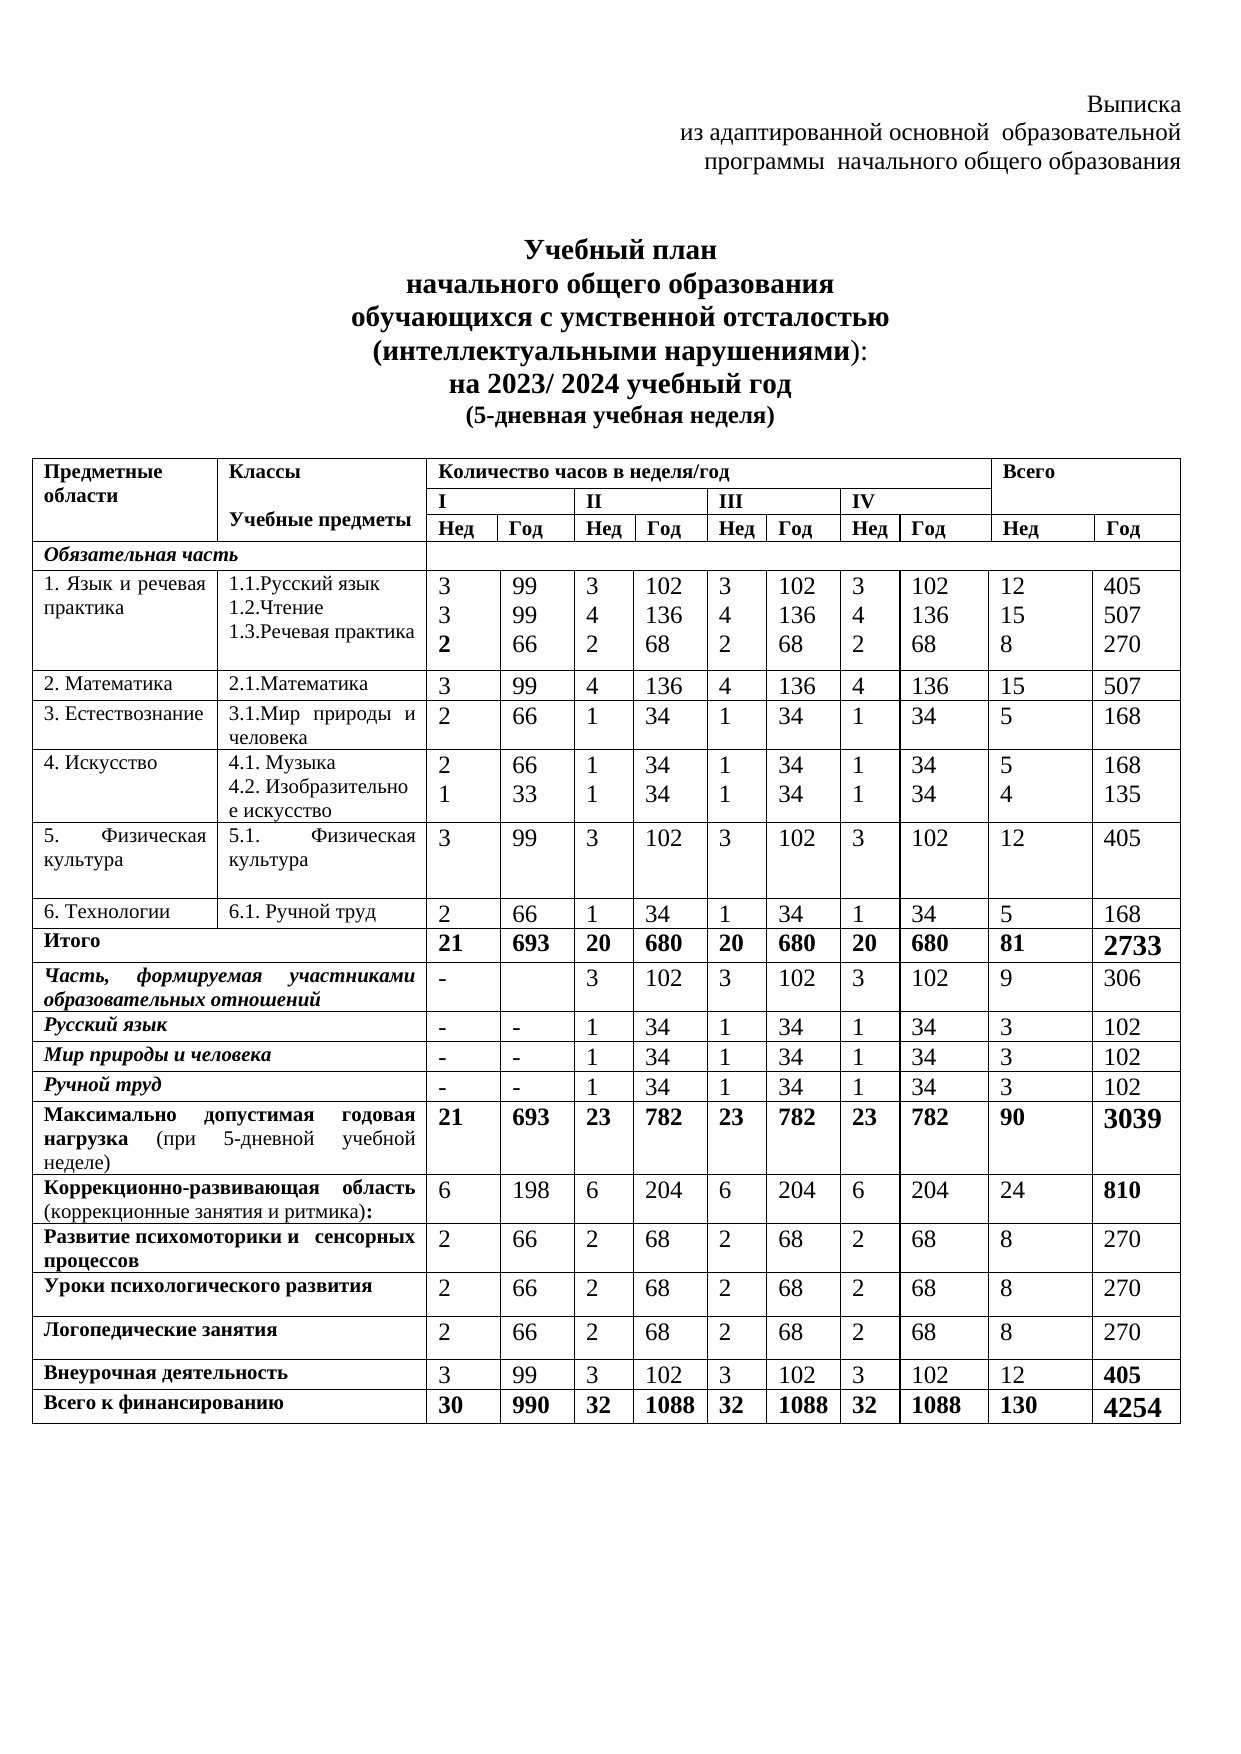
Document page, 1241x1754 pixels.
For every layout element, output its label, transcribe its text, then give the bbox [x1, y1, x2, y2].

text начального общего образования [59, 266, 1181, 299]
table_cell 4. Искусство [33, 750, 217, 822]
table_cell [427, 542, 1180, 570]
table_cell 34 [634, 1012, 707, 1041]
table_cell 2 [427, 701, 500, 749]
table_cell 405 [1093, 823, 1180, 898]
table_cell 4254 [1093, 1390, 1180, 1423]
table_cell 68 [767, 1317, 840, 1359]
table_cell 680 [634, 929, 707, 962]
table_cell 99 [501, 1360, 574, 1389]
table_cell 102 [901, 1360, 988, 1389]
table_cell 168 135 [1093, 750, 1180, 822]
table_cell Нед [427, 515, 497, 541]
table_cell 1 [575, 899, 633, 927]
table_cell 3 3 2 [427, 571, 500, 670]
table_cell 3 [575, 1360, 633, 1389]
table_cell 680 [901, 929, 988, 962]
table_cell 34 34 [767, 750, 840, 822]
text обучающихся с умственной отсталостью (интеллектуальными нарушениями): [59, 299, 1181, 367]
table_cell 6. Технологии [33, 899, 217, 927]
table_cell 1 [575, 1072, 633, 1101]
table_cell 99 [501, 823, 574, 898]
table_cell 270 [1093, 1224, 1180, 1272]
table_cell 20 [575, 929, 633, 962]
table_cell 66 [501, 701, 574, 749]
table_cell 3 [989, 1042, 1092, 1071]
table_cell 136 [901, 671, 988, 700]
table_cell - [427, 1012, 500, 1041]
table_cell 693 [501, 1102, 574, 1174]
table_cell 102 136 68 [767, 571, 840, 670]
table_cell I [427, 489, 574, 514]
table_cell 34 [634, 701, 707, 749]
table_cell 6 [841, 1175, 899, 1223]
text программы начального общего образования [59, 146, 1181, 175]
table_cell Обязательная часть [33, 542, 426, 570]
table_cell - [427, 1042, 500, 1071]
table_cell 6 [708, 1175, 766, 1223]
table_cell 1 1 [708, 750, 766, 822]
table_cell Мир природы и человека [33, 1042, 426, 1071]
table_cell 2 [841, 1317, 899, 1359]
table_cell 810 [1093, 1175, 1180, 1223]
table_cell 68 [901, 1273, 988, 1316]
table_cell 270 [1093, 1317, 1180, 1359]
table_cell 68 [634, 1224, 707, 1272]
table_cell 3 [989, 1012, 1092, 1041]
table_cell 5 [989, 701, 1092, 749]
table_cell 68 [767, 1224, 840, 1272]
table_cell 782 [634, 1102, 707, 1174]
table_cell 2 [841, 1273, 899, 1316]
table_cell 34 [767, 899, 840, 927]
table_cell 1 1 [575, 750, 633, 822]
table_cell 3 [575, 823, 633, 898]
table_cell 68 [634, 1273, 707, 1316]
table_cell - [501, 1042, 574, 1071]
table_cell II [575, 489, 707, 514]
table_cell Часть, формируемая участниками образовательных отношений [33, 963, 426, 1011]
table_cell 30 [427, 1390, 500, 1423]
table_cell 204 [901, 1175, 988, 1223]
table_cell 102 [767, 823, 840, 898]
table_cell 1088 [767, 1390, 840, 1423]
table_cell 405 [1093, 1360, 1180, 1389]
table_cell 68 [634, 1317, 707, 1359]
table_cell 23 [841, 1102, 899, 1174]
table_cell 198 [501, 1175, 574, 1223]
table_cell 2 [575, 1273, 633, 1316]
table_cell IV [841, 489, 991, 514]
table_header Всего [992, 459, 1180, 514]
table_cell 4 [841, 671, 899, 700]
table_cell 136 [634, 671, 707, 700]
table_cell 168 [1093, 701, 1180, 749]
table_cell 1 [708, 701, 766, 749]
table_cell 507 [1093, 671, 1180, 700]
table_cell 12 15 8 [989, 571, 1092, 670]
table_cell Максимально допустимая годовая нагрузка (при 5-дневной учебной неделе) [33, 1102, 426, 1174]
table_cell 66 [501, 899, 574, 927]
table_cell 1 [841, 1012, 899, 1041]
table_cell 3 [841, 1360, 899, 1389]
table_cell 90 [989, 1102, 1092, 1174]
table_cell 1 [575, 701, 633, 749]
table_cell 12 [989, 1360, 1092, 1389]
table_cell 204 [767, 1175, 840, 1223]
table_cell 21 [427, 929, 500, 962]
table_cell 8 [989, 1317, 1092, 1359]
table_cell 5. Физическая культура [33, 823, 217, 898]
table_cell 12 [989, 823, 1092, 898]
table_cell 782 [767, 1102, 840, 1174]
table_cell Уроки психологического развития [33, 1273, 426, 1316]
table_cell 3 [989, 1072, 1092, 1101]
table_cell 3 [841, 823, 899, 898]
table_cell 136 [767, 671, 840, 700]
table_cell 102 [767, 1360, 840, 1389]
table_cell 2 [841, 1224, 899, 1272]
table_cell 34 [901, 899, 988, 927]
table_cell 5 4 [989, 750, 1092, 822]
table_cell 8 [989, 1224, 1092, 1272]
table_cell 1 [708, 1012, 766, 1041]
table_cell 102 136 68 [634, 571, 707, 670]
table_cell 1 [841, 701, 899, 749]
table_cell 6.1. Ручной труд [218, 899, 426, 927]
table_cell 32 [575, 1390, 633, 1423]
table_cell 34 [634, 899, 707, 927]
table_cell 66 33 [501, 750, 574, 822]
table_cell 990 [501, 1390, 574, 1423]
table_cell 34 [767, 1012, 840, 1041]
table_cell 34 [634, 1042, 707, 1071]
table_cell 34 [901, 1012, 988, 1041]
table_cell 32 [841, 1390, 899, 1423]
table_cell 68 [901, 1224, 988, 1272]
table_cell 21 [427, 1102, 500, 1174]
table_cell 34 [767, 701, 840, 749]
table_cell 102 [901, 823, 988, 898]
table_cell 9 [989, 963, 1092, 1011]
table_cell 270 [1093, 1273, 1180, 1316]
table_cell Год [1095, 515, 1180, 541]
table_cell 81 [989, 929, 1092, 962]
table_cell 168 [1093, 899, 1180, 927]
table_cell 66 [501, 1273, 574, 1316]
table_cell 34 34 [901, 750, 988, 822]
table_cell 2. Математика [33, 671, 217, 700]
table_cell - [427, 963, 500, 1011]
table_cell 2 [427, 899, 500, 927]
table_cell 68 [767, 1273, 840, 1316]
table_cell 102 [1093, 1042, 1180, 1071]
table_cell 1 [841, 899, 899, 927]
table_cell Коррекционно-развивающая область (коррекционные занятия и ритмика): [33, 1175, 426, 1223]
table_cell 3.1.Мир природы и человека [218, 701, 426, 749]
table_cell Нед [992, 515, 1094, 541]
table_cell 99 [501, 671, 574, 700]
table_cell [501, 963, 574, 1011]
table_cell 5 [989, 899, 1092, 927]
table_cell 34 [767, 1072, 840, 1101]
table_cell 1.1.Русский язык 1.2.Чтение 1.3.Речевая практика [218, 571, 426, 670]
table_cell 405 507 270 [1093, 571, 1180, 670]
table_cell 1 1 [841, 750, 899, 822]
table_cell 2733 [1093, 929, 1180, 962]
table_cell 1 [708, 899, 766, 927]
table_cell 2 [708, 1273, 766, 1316]
table_cell 102 [634, 823, 707, 898]
table_cell 1088 [634, 1390, 707, 1423]
table_cell Ручной труд [33, 1072, 426, 1101]
table_cell Развитие психомоторики и сенсорных процессов [33, 1224, 426, 1272]
table_cell 204 [634, 1175, 707, 1223]
table_cell 3 [575, 963, 633, 1011]
table_cell - [501, 1012, 574, 1041]
table_cell 3 [427, 1360, 500, 1389]
table_header Количество часов в неделя/год [427, 459, 991, 488]
table_cell 3 4 2 [708, 571, 766, 670]
table_cell 34 [901, 701, 988, 749]
table_cell 3 [841, 963, 899, 1011]
table_cell 34 [901, 1042, 988, 1071]
table_cell Год [498, 515, 574, 541]
table_cell 1 [841, 1042, 899, 1071]
table_cell 1 [575, 1042, 633, 1071]
table_cell 2 [427, 1273, 500, 1316]
table_cell 2 1 [427, 750, 500, 822]
table_cell 3 4 2 [575, 571, 633, 670]
table_cell 2.1.Математика [218, 671, 426, 700]
table_cell Год [636, 515, 707, 541]
table_cell Нед [575, 515, 635, 541]
table_cell Внеурочная деятельность [33, 1360, 426, 1389]
table_cell Нед [708, 515, 766, 541]
table_header Предметные области [33, 459, 217, 541]
table_cell 3 [427, 823, 500, 898]
table_cell 306 [1093, 963, 1180, 1011]
table_cell 3 [708, 1360, 766, 1389]
text на 2023/ 2024 учебный год [59, 367, 1181, 400]
table_cell 2 [427, 1317, 500, 1359]
table_cell 1088 [901, 1390, 988, 1423]
table_cell 15 [989, 671, 1092, 700]
table_cell 66 [501, 1224, 574, 1272]
table_cell 3 [427, 671, 500, 700]
table_cell 20 [841, 929, 899, 962]
table_cell 3039 [1093, 1102, 1180, 1174]
table_cell 5.1. Физическая культура [218, 823, 426, 898]
table_cell Год [901, 515, 991, 541]
table_cell III [708, 489, 840, 514]
table_cell 2 [575, 1224, 633, 1272]
table_cell 2 [427, 1224, 500, 1272]
table_cell 23 [708, 1102, 766, 1174]
table_cell Год [767, 515, 840, 541]
text из адаптированной основной образовательной [59, 117, 1181, 146]
table_cell 8 [989, 1273, 1092, 1316]
table_cell 1 [708, 1042, 766, 1071]
table_cell 34 [901, 1072, 988, 1101]
table_cell 680 [767, 929, 840, 962]
table_cell 102 [901, 963, 988, 1011]
table_cell 3 [708, 823, 766, 898]
text Учебный план [59, 232, 1181, 266]
table_cell 130 [989, 1390, 1092, 1423]
table_cell 2 [708, 1317, 766, 1359]
table_cell 20 [708, 929, 766, 962]
table_cell 4 [575, 671, 633, 700]
table_cell - [427, 1072, 500, 1101]
table_header Классы Учебные предметы [218, 459, 426, 541]
table_cell 1. Язык и речевая практика [33, 571, 217, 670]
table_cell 68 [901, 1317, 988, 1359]
table_cell 1 [708, 1072, 766, 1101]
table_cell 23 [575, 1102, 633, 1174]
text (5-дневная учебная неделя) [59, 400, 1181, 429]
table_cell 102 [1093, 1072, 1180, 1101]
table_cell 693 [501, 929, 574, 962]
table_cell 2 [708, 1224, 766, 1272]
table_cell 102 [634, 1360, 707, 1389]
table_cell 66 [501, 1317, 574, 1359]
table_cell Логопедические занятия [33, 1317, 426, 1359]
text Выписка [59, 89, 1181, 117]
table_cell Итого [33, 929, 426, 962]
table_cell 34 [634, 1072, 707, 1101]
table_cell 1 [841, 1072, 899, 1101]
table_cell 34 34 [634, 750, 707, 822]
table_cell 102 [1093, 1012, 1180, 1041]
table_cell 2 [575, 1317, 633, 1359]
table_cell 6 [427, 1175, 500, 1223]
table_cell 34 [767, 1042, 840, 1071]
table_cell 4 [708, 671, 766, 700]
table_cell 1 [575, 1012, 633, 1041]
table_cell Всего к финансированию [33, 1390, 426, 1423]
table_cell 102 [634, 963, 707, 1011]
table_cell 24 [989, 1175, 1092, 1223]
table_cell 4.1. Музыка 4.2. Изобразительное искусство [218, 750, 426, 822]
table_cell 102 136 68 [901, 571, 988, 670]
table_cell Нед [841, 515, 899, 541]
table_cell 32 [708, 1390, 766, 1423]
table_cell 102 [767, 963, 840, 1011]
table_cell 6 [575, 1175, 633, 1223]
table_cell Русский язык [33, 1012, 426, 1041]
table_cell 3. Естествознание [33, 701, 217, 749]
table_cell 99 99 66 [501, 571, 574, 670]
table_cell - [501, 1072, 574, 1101]
table_cell 782 [901, 1102, 988, 1174]
table_cell 3 4 2 [841, 571, 899, 670]
table_cell 3 [708, 963, 766, 1011]
